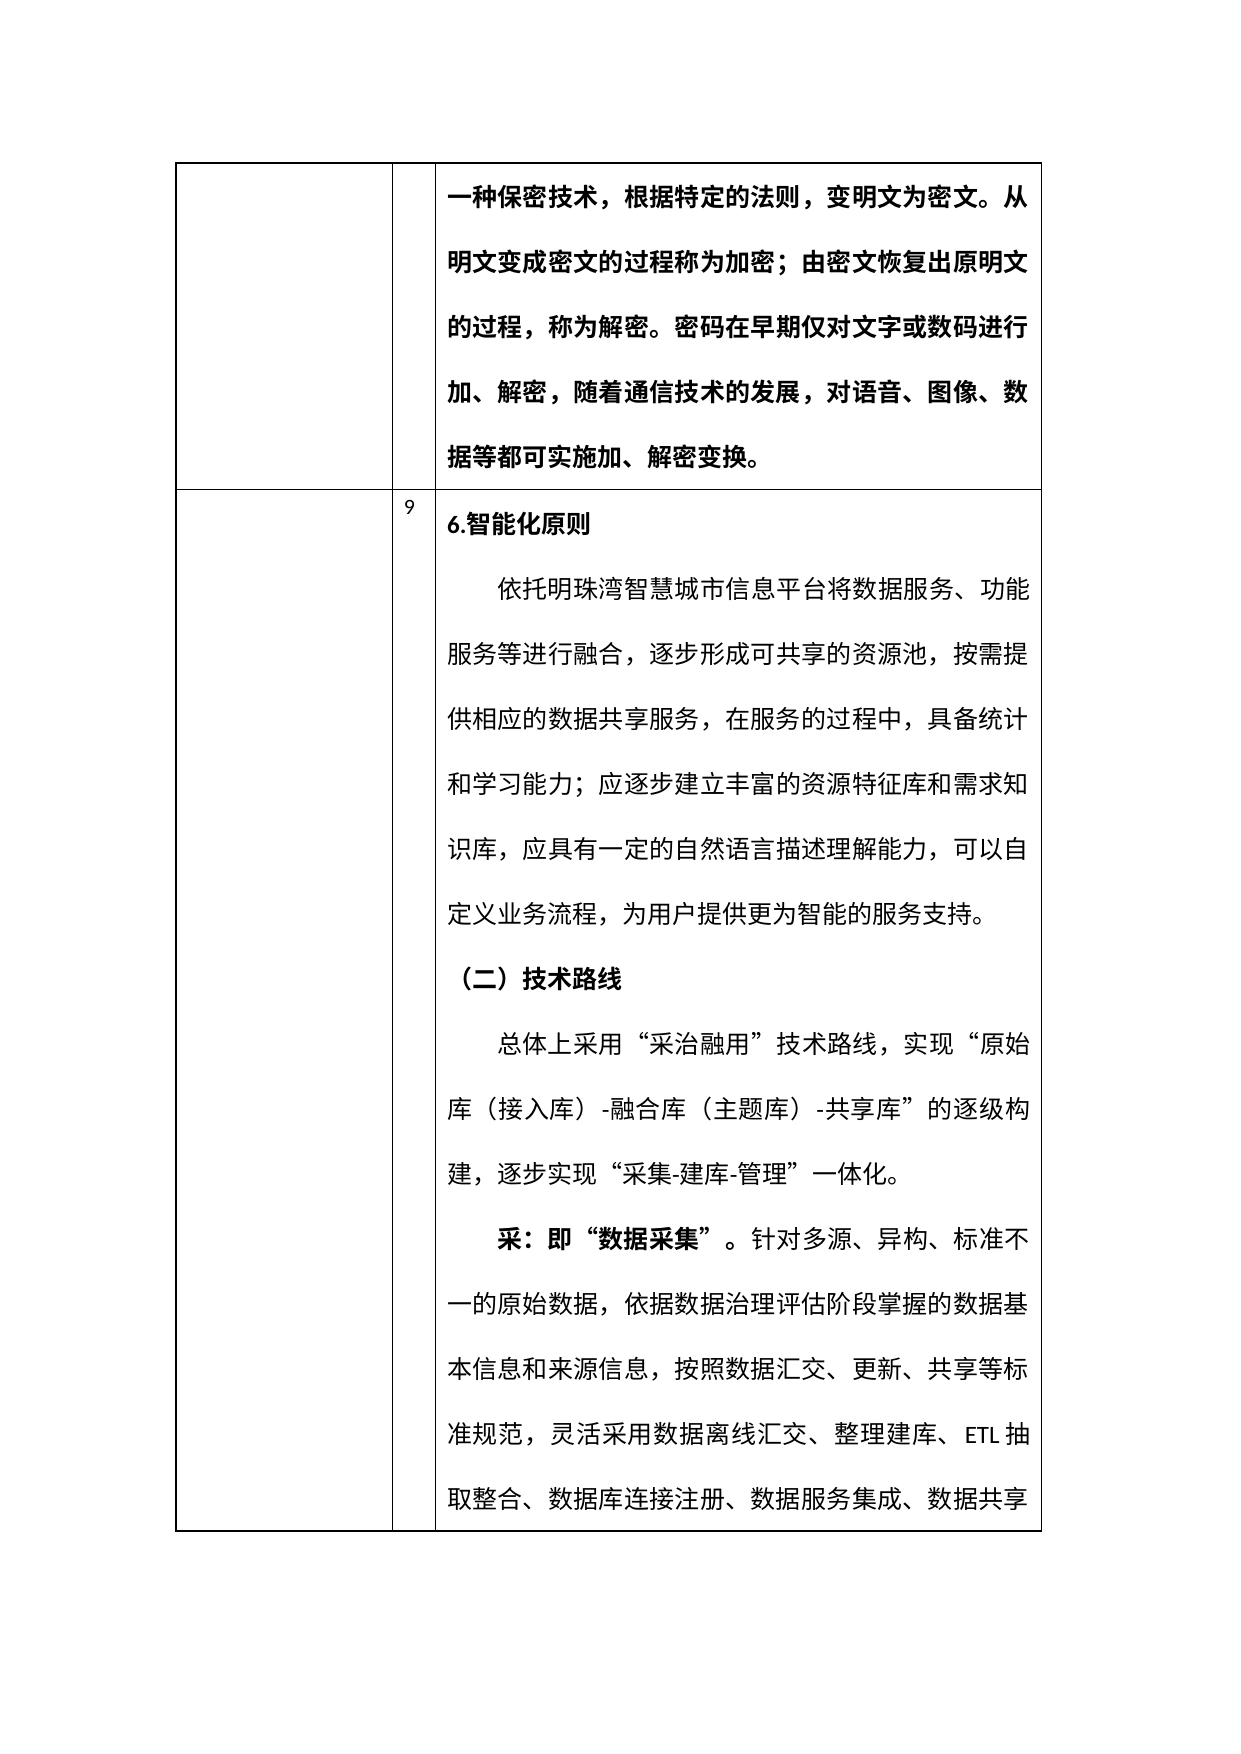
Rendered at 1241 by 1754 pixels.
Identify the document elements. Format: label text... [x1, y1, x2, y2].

table_cell 9 [393, 490, 435, 1530]
table_cell 8 [393, 164, 435, 488]
table_cell [177, 490, 392, 1530]
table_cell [436, 490, 1041, 1530]
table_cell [436, 164, 1041, 488]
table_cell ★ [177, 164, 392, 488]
